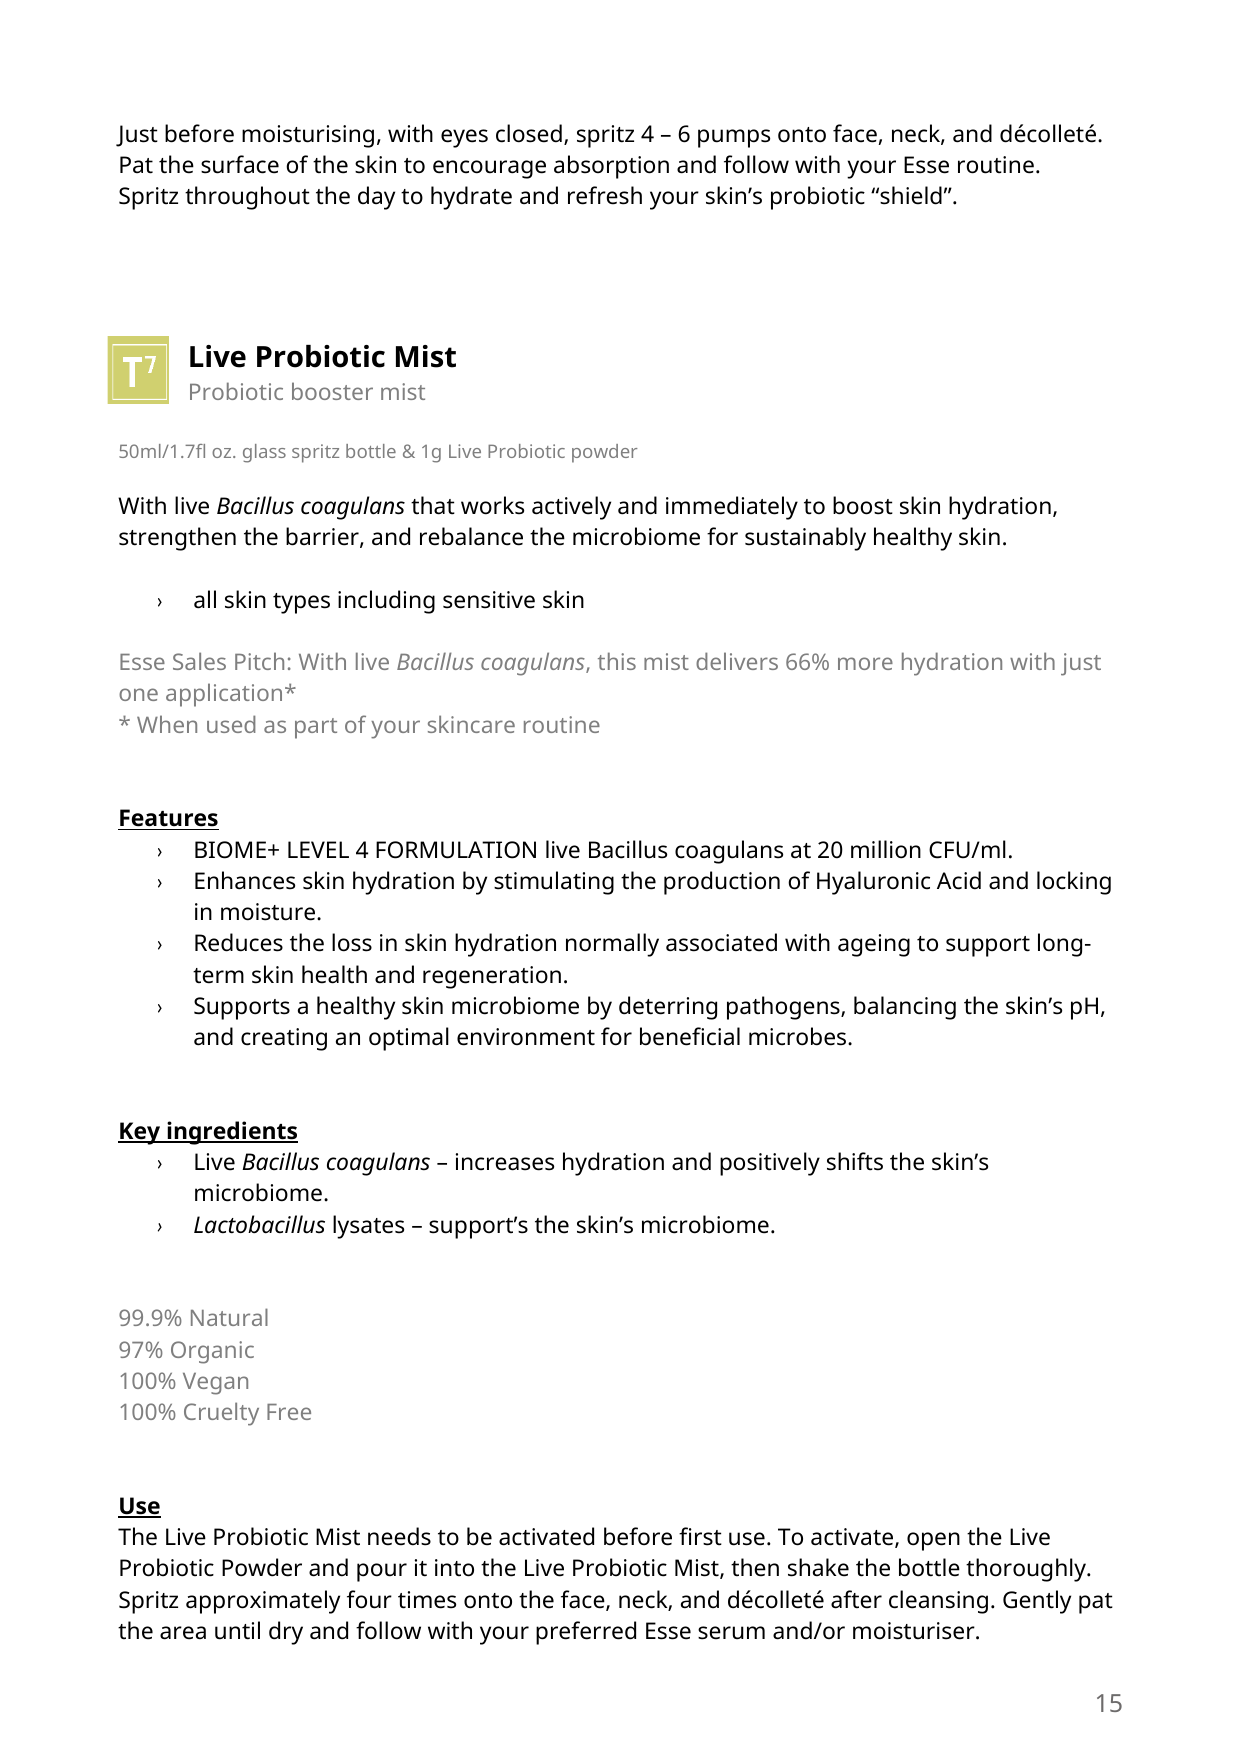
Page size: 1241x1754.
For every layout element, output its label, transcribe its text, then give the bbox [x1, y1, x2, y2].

text Spritz throughout the day to hydrate and refresh your skin’s probiotic “shield”. [118, 180, 1123, 212]
list all skin types including sensitive skin [156, 583, 1123, 615]
text Just before moisturising, with eyes closed, spritz 4 – 6 pumps onto face, neck, and décolleté. Pat the surface of the skin to encourage absorption and follow with your Esse routine. [118, 118, 1123, 180]
list Enhances skin hydration by stimulating the production of Hyaluronic Acid and locking in moisture. [156, 865, 1123, 927]
text 99.9% Natural [118, 1302, 1123, 1333]
text 97% Organic [118, 1333, 1123, 1365]
subtitle Live Probiotic Mist [169, 337, 1123, 376]
list Lactobacillus lysates – support’s the skin’s microbiome. [156, 1208, 1123, 1240]
text 100% Vegan [118, 1365, 1123, 1396]
list Supports a healthy skin microbiome by deterring pathogens, balancing the skin’s pH, and creating an optimal environment for beneficial microbes. [156, 990, 1123, 1052]
subtitle Probiotic booster mist [118, 376, 1123, 407]
text * When used as part of your skincare routine [118, 708, 1123, 740]
text The Live Probiotic Mist needs to be activated before first use. To activate, open the Live Probiotic Powder and pour it into the Live Probiotic Mist, then shake the bottle thoroughly. [118, 1521, 1123, 1583]
text Spritz approximately four times onto the face, neck, and décolleté after cleansing. Gently pat the area until dry and follow with your preferred Esse serum and/or moisturiser. [118, 1583, 1123, 1646]
list Live Bacillus coagulans – increases hydration and positively shifts the skin’s microbiome. [156, 1146, 1123, 1208]
text With live Bacillus coagulans that works actively and immediately to boost skin hydration, strengthen the barrier, and rebalance the microbiome for sustainably healthy skin. [118, 490, 1123, 552]
subtitle Key ingredients [118, 1115, 1123, 1146]
subtitle Features [118, 802, 1123, 833]
list BIOME+ LEVEL 4 FORMULATION live Bacillus coagulans at 20 million CFU/ml. [156, 833, 1123, 865]
picture [106, 336, 169, 403]
subtitle Use [118, 1490, 1123, 1521]
text Esse Sales Pitch: With live Bacillus coagulans, this mist delivers 66% more hydration with just one application* [118, 646, 1123, 708]
subtitle 50ml/1.7fl oz. glass spritz bottle & 1g Live Probiotic powder [118, 439, 1123, 464]
list Reduces the loss in skin hydration normally associated with ageing to support long-term skin health and regeneration. [156, 927, 1123, 990]
text 100% Cruelty Free [118, 1396, 1123, 1427]
